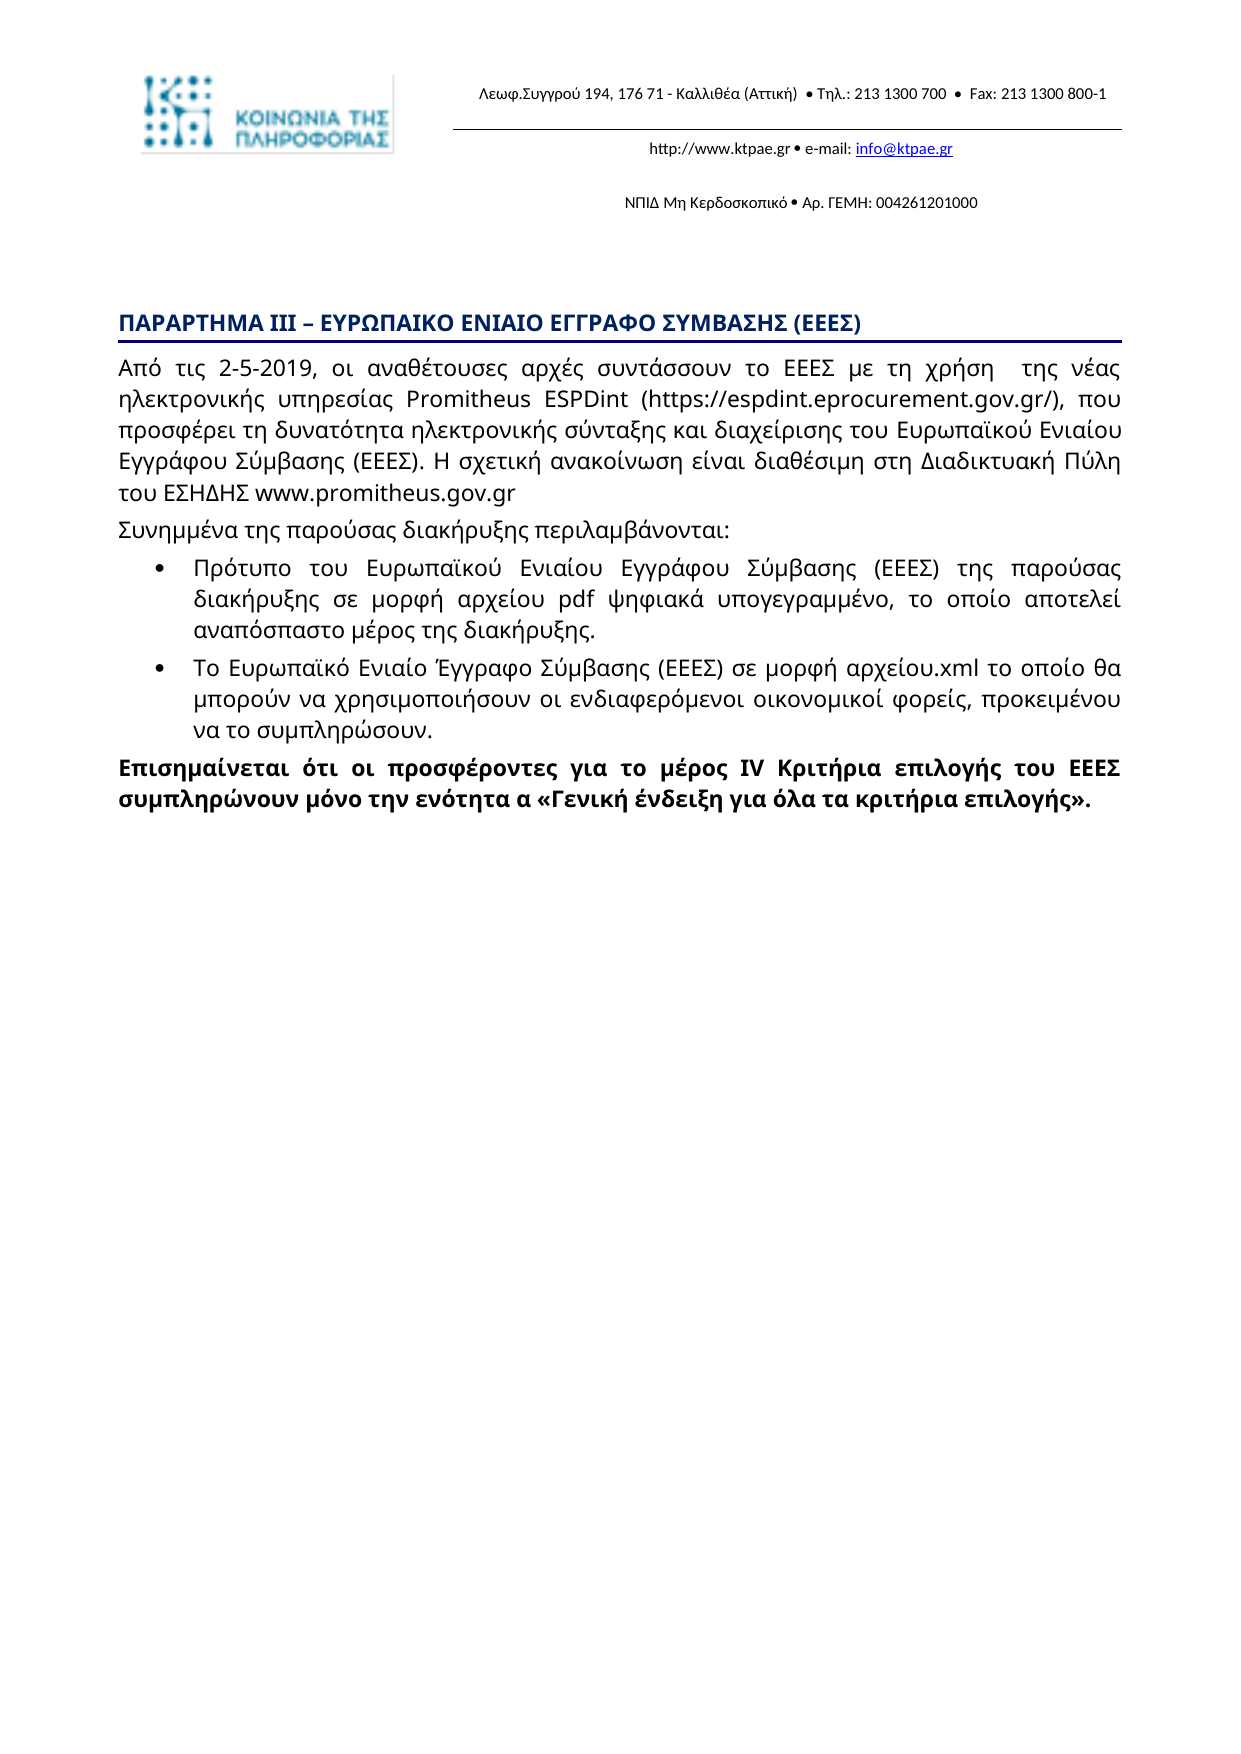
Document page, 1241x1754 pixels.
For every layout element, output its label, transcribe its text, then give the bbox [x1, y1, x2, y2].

list Πρότυπο του Ευρωπαϊκού Ενιαίου Εγγράφου Σύμβασης (ΕΕΕΣ) της παρούσας διακήρυξης σε μορφή αρχείου pdf ψηφιακά υπογεγραμμένο, το οποίο αποτελεί αναπόσπαστο μέρος της διακήρυξης. [156, 552, 1122, 645]
text Από τις 2-5-2019, οι αναθέτουσες αρχές συντάσσουν το ΕΕΕΣ με τη χρήση της νέας ηλεκτρονικής υπηρεσίας Promitheus ESPDint (https://espdint.eprocurement.gov.gr/), που προσφέρει τη δυνατότητα ηλεκτρονικής σύνταξης και διαχείρισης του Ευρωπαϊκού Ενιαίου Εγγράφου Σύμβασης (ΕΕΕΣ). Η σχετική ανακοίνωση είναι διαθέσιμη στη Διαδικτυακή Πύλη του ΕΣΗΔΗΣ www.promitheus.gov.gr [118, 352, 1122, 508]
text Επισημαίνεται ότι οι προσφέροντες για το μέρος IV Κριτήρια επιλογής του ΕΕΕΣ συμπληρώνουν μόνο την ενότητα α «Γενική ένδειξη για όλα τα κριτήρια επιλογής». [118, 752, 1122, 814]
subtitle ΠΑΡΑΡΤΗΜΑ ΙΙI – ΕΥΡΩΠΑΙΚΟ ΕΝΙΑΙΟ ΕΓΓΡΑΦΟ ΣΥΜΒΑΣΗΣ (ΕΕΕΣ) [118, 307, 1122, 340]
text Συνημμένα της παρούσας διακήρυξης περιλαμβάνονται: [118, 514, 1122, 545]
list Το Ευρωπαϊκό Ενιαίο Έγγραφο Σύμβασης (ΕΕΕΣ) σε μορφή αρχείου.xml το οποίο θα μπορούν να χρησιμοποιήσουν οι ενδιαφερόμενοι οικονομικοί φορείς, προκειμένου να το συμπληρώσουν. [156, 652, 1122, 745]
picture [140, 75, 397, 157]
